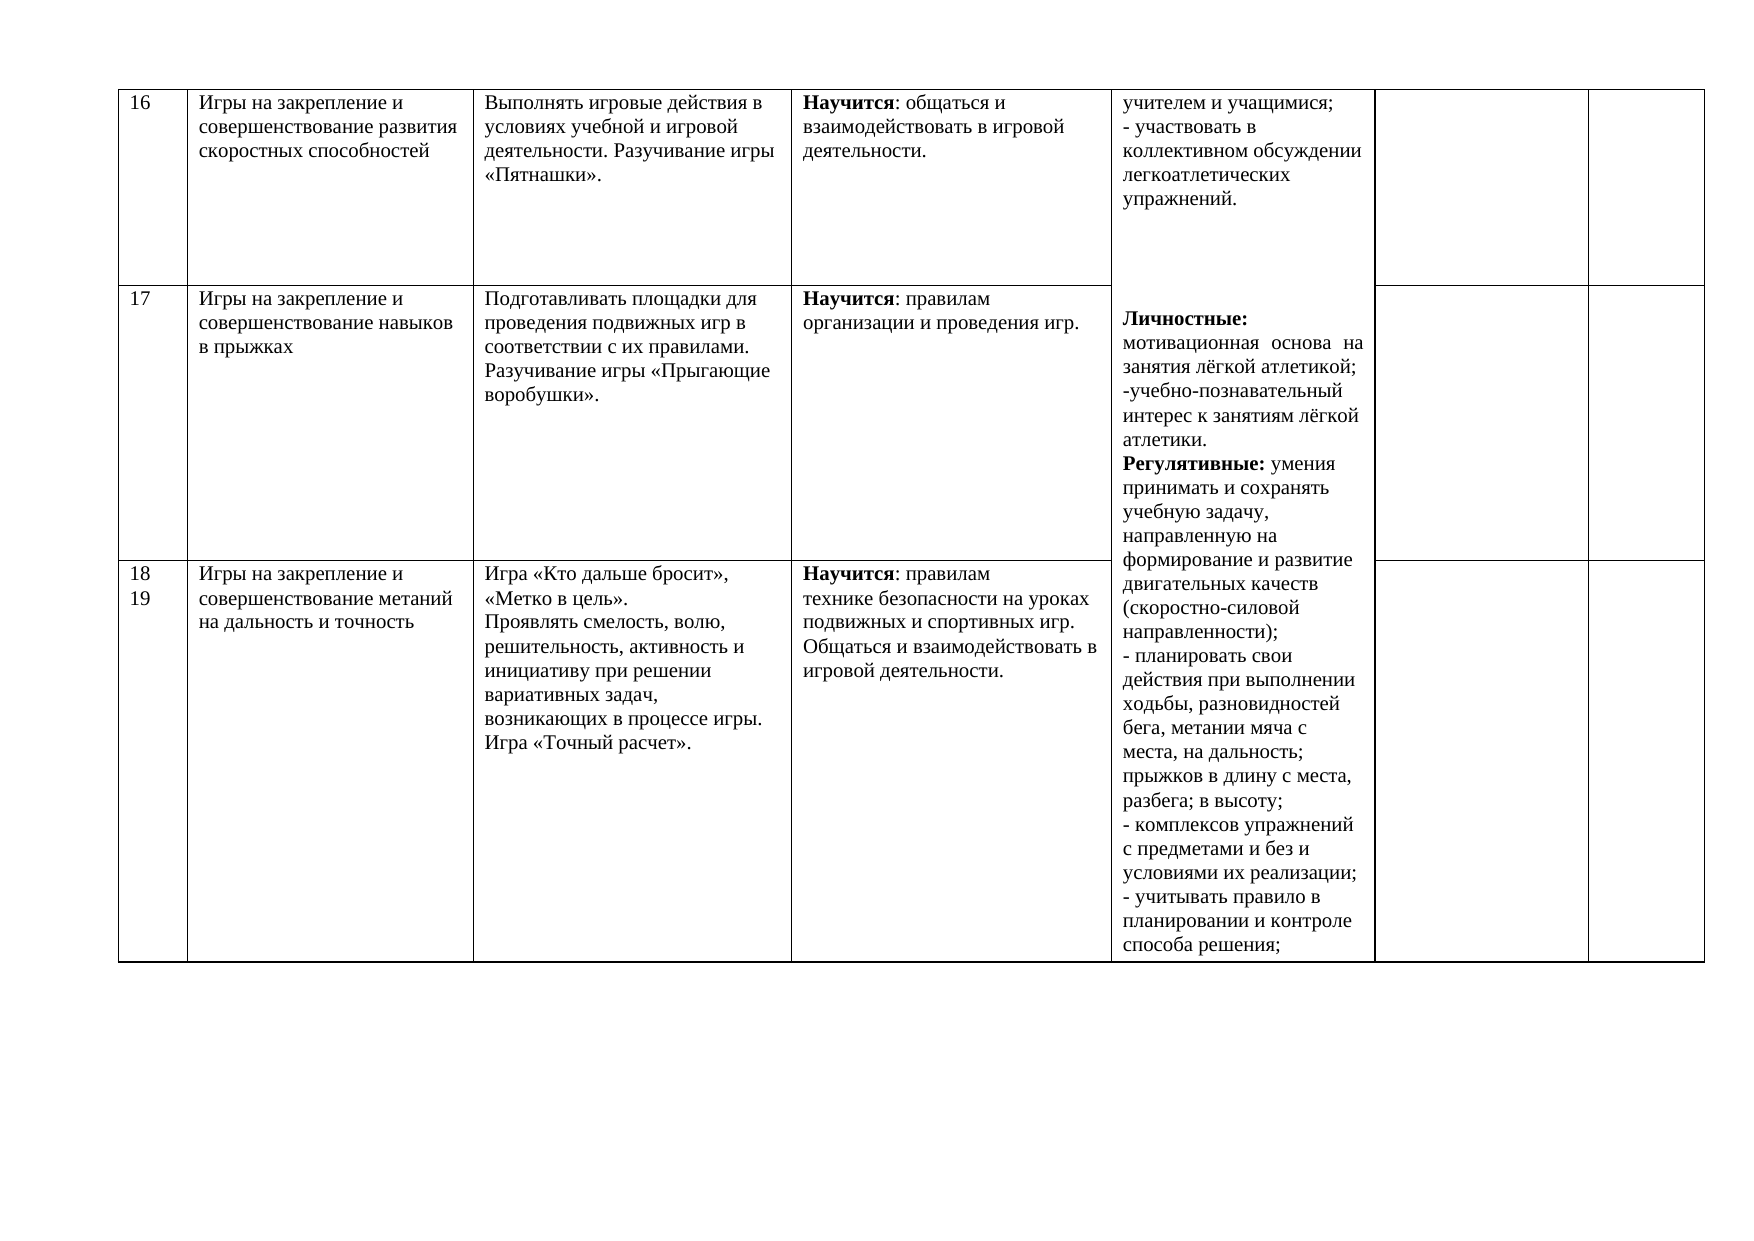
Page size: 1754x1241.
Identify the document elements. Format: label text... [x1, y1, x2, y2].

table_cell Научится: правилам технике безопасности на уроках подвижных и спортивных игр. Общаться и взаимодействовать в игровой деятельности. [792, 561, 1111, 961]
table_cell [1376, 561, 1588, 961]
table_cell Игры на закрепление и совершенствование навыков в прыжках [188, 286, 473, 560]
table_cell Научится: правилам организации и проведения игр. [792, 286, 1111, 560]
table_cell [1589, 561, 1704, 961]
table_cell Игра «Кто дальше бросит», «Метко в цель». Проявлять смелость, волю, решительность, активность и инициативу при решении вариативных задач, возникающих в процессе игры. Игра «Точный расчет». [474, 561, 791, 961]
table_cell Научится: общаться и взаимодействовать в игровой деятельности. [792, 90, 1111, 284]
table_cell Выполнять игровые действия в условиях учебной и игровой деятельности. Разучивание игры «Пятнашки». [474, 90, 791, 284]
table_cell [1589, 90, 1704, 284]
table_cell Игры на закрепление и совершенствование метаний на дальность и точность [188, 561, 473, 961]
table_cell [1376, 90, 1588, 284]
table_cell Подготавливать площадки для проведения подвижных игр в соответствии с их правилами. Разучивание игры «Прыгающие воробушки». [474, 286, 791, 560]
table_cell 16 [119, 90, 187, 284]
table_cell 17 [119, 286, 187, 560]
table_cell [1376, 286, 1588, 560]
table_cell 18 19 [119, 561, 187, 961]
table_cell [1589, 286, 1704, 560]
table_cell Игры на закрепление и совершенствование развития скоростных способностей [188, 90, 473, 284]
